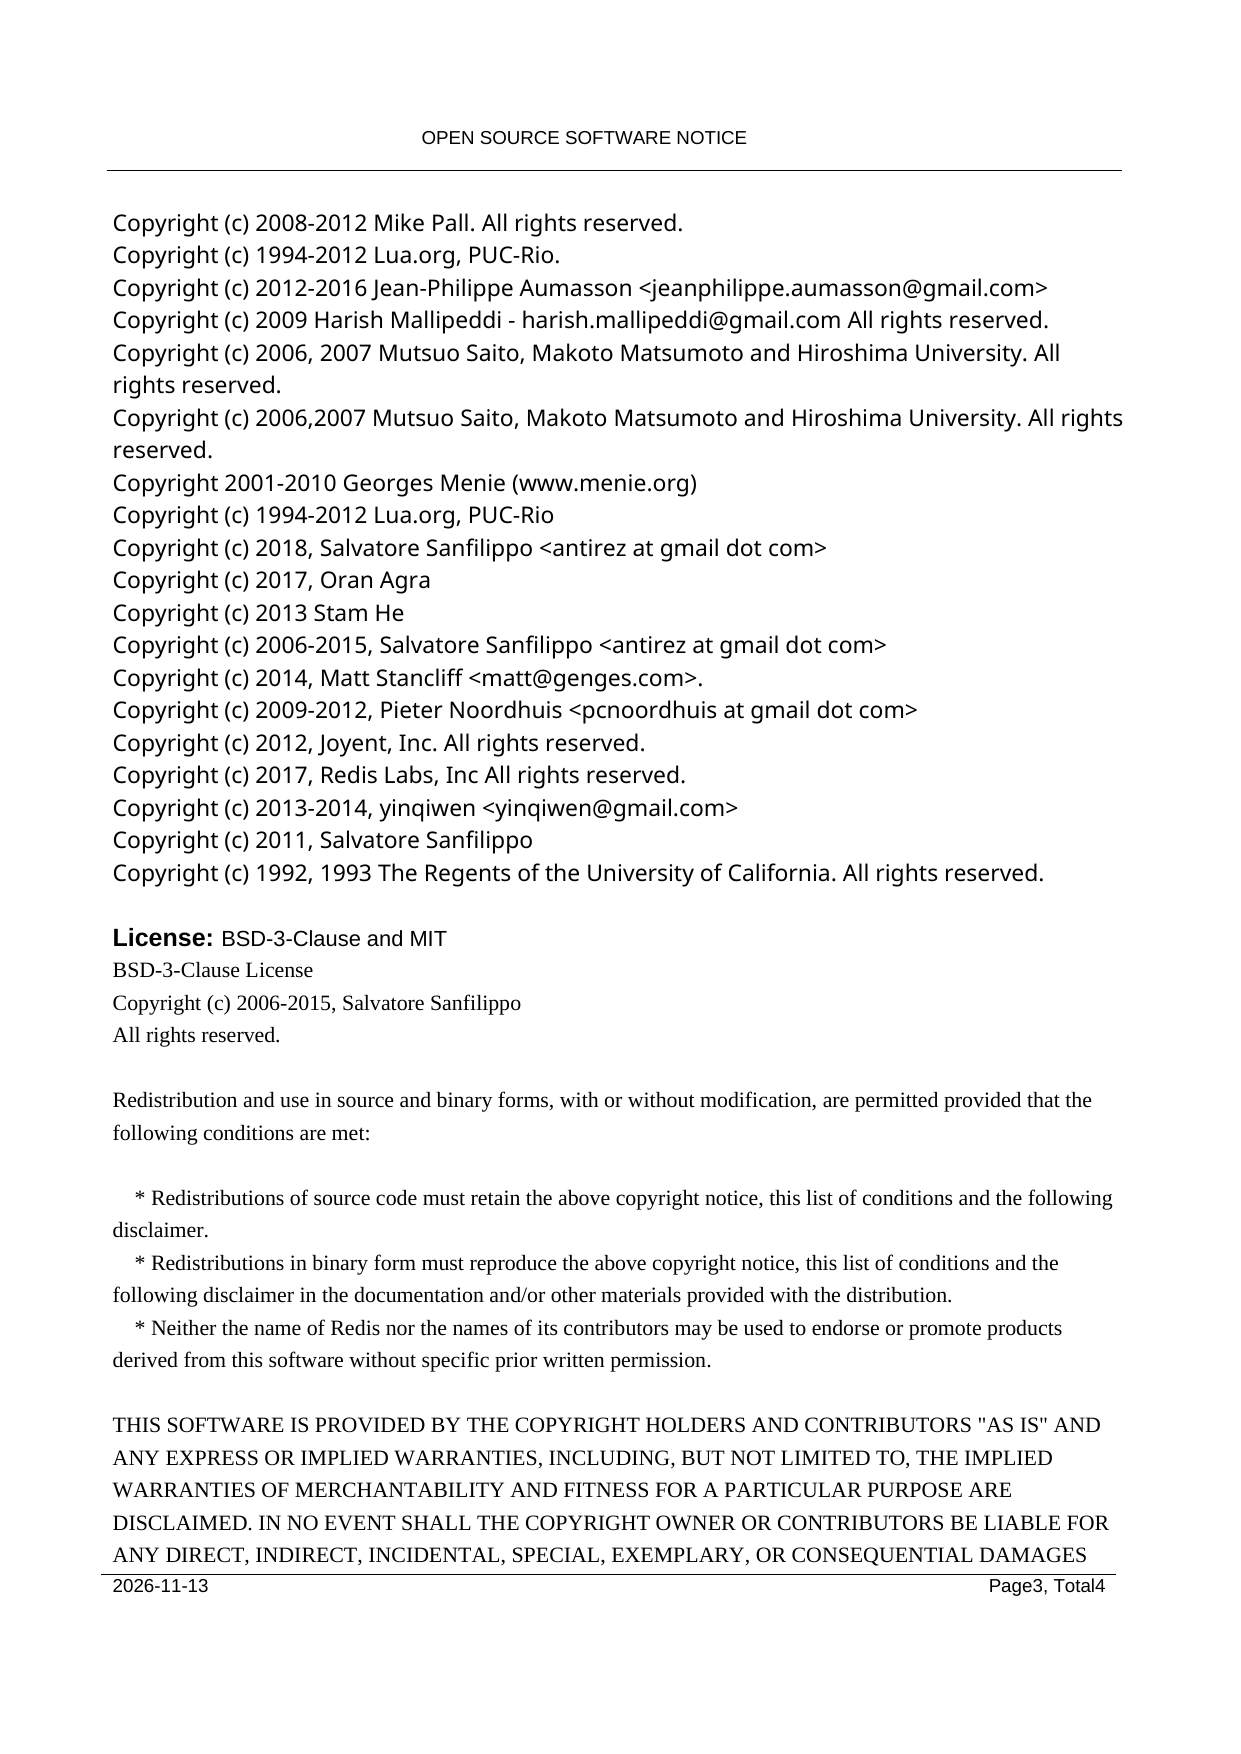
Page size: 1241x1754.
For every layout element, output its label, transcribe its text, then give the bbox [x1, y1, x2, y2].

text BSD-3-Clause License Copyright (c) 2006-2015, Salvatore Sanfilippo [112, 954, 1128, 1019]
text * Redistributions in binary form must reproduce the above copyright notice, this list of conditions and the following disclaimer in the documentation and/or other materials provided with the distribution. [112, 1246, 1128, 1311]
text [112, 1409, 1128, 1571]
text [112, 206, 1128, 921]
text * Neither the name of Redis nor the names of its contributors may be used to endorse or promote products derived from this software without specific prior written permission. [112, 1311, 1128, 1376]
text All rights reserved. [112, 1019, 1128, 1051]
text Redistribution and use in source and binary forms, with or without modification, are permitted provided that the following conditions are met: [112, 1084, 1128, 1149]
text * Redistributions of source code must retain the above copyright notice, this list of conditions and the following disclaimer. [112, 1181, 1128, 1246]
text License: BSD-3-Clause and MIT [112, 921, 1128, 954]
